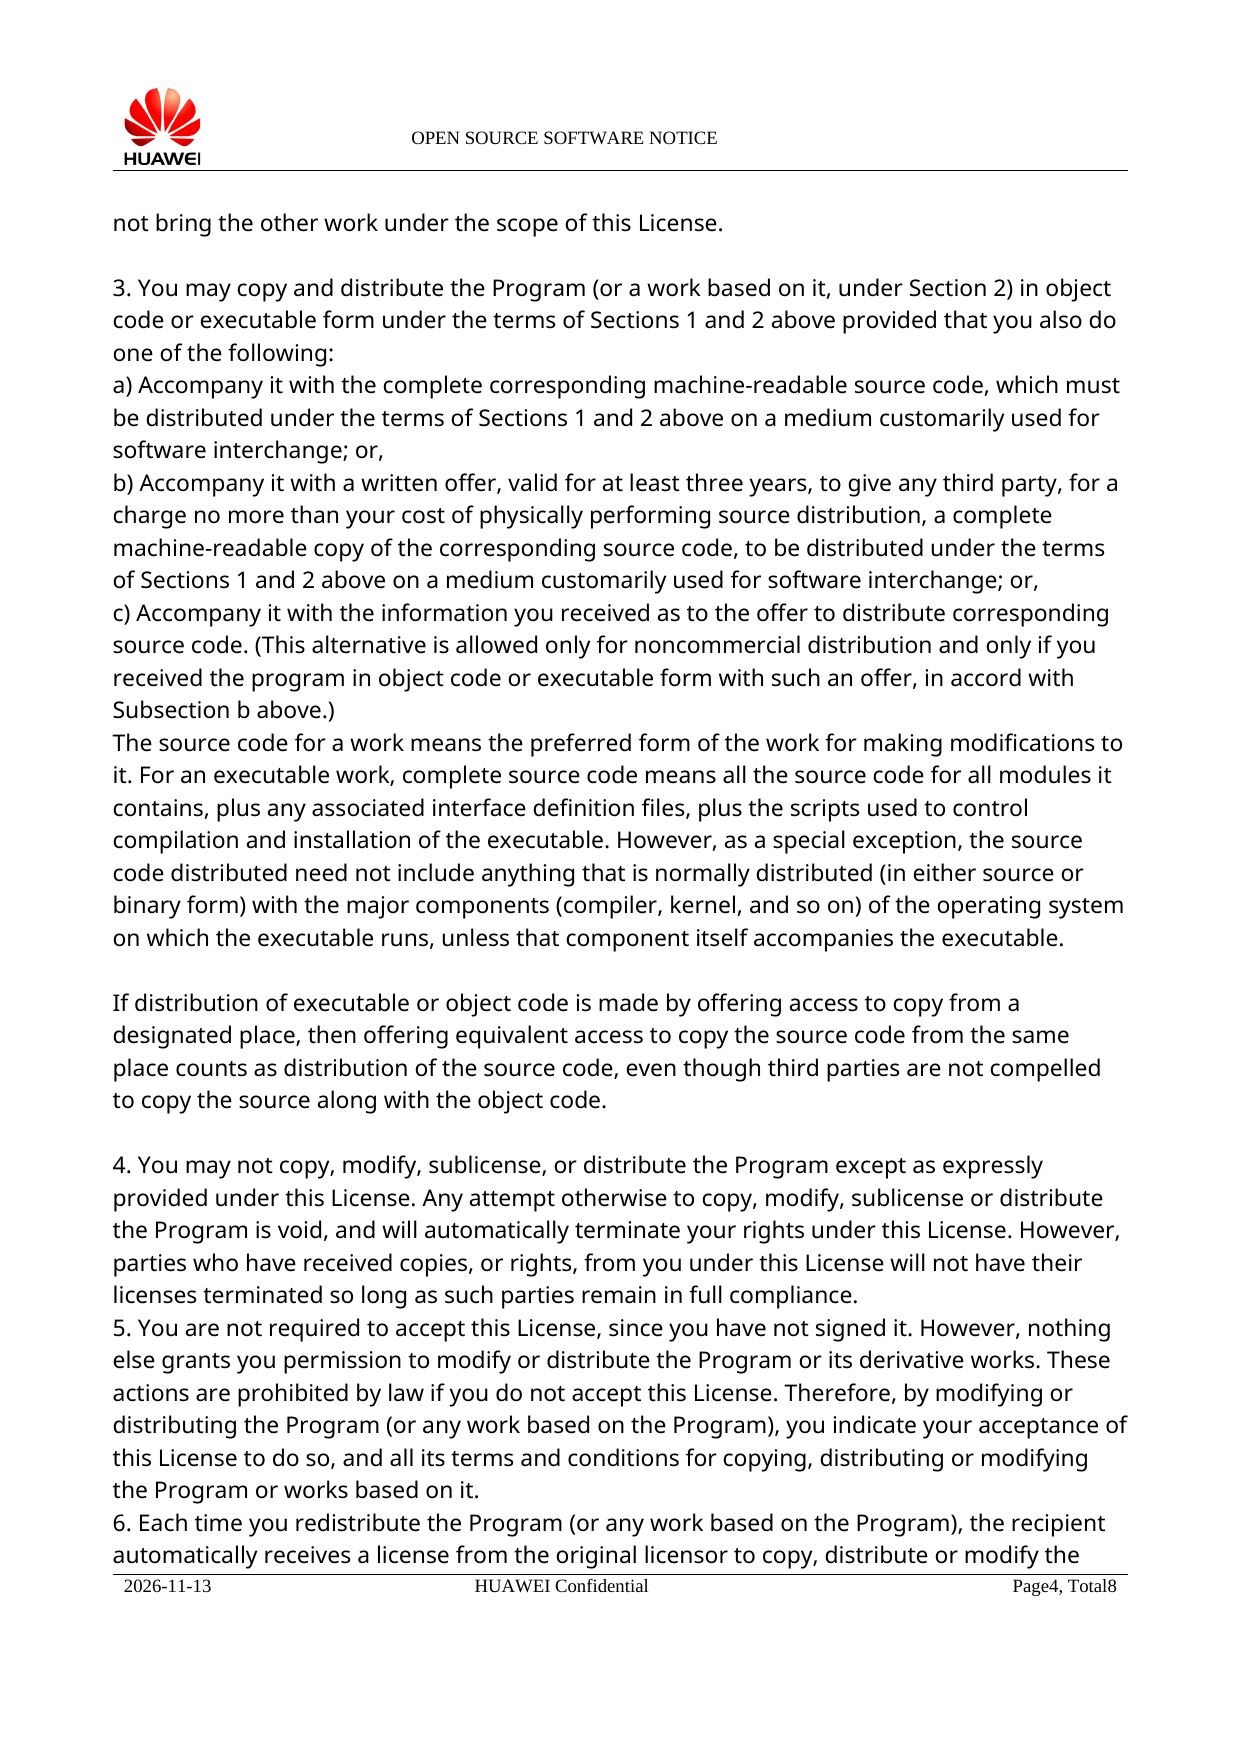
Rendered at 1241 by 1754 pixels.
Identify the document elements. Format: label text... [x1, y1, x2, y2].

text 3. You may copy and distribute the Program (or a work based on it, under Section 2) in object code or executable form under the terms of Sections 1 and 2 above provided that you also do one of the following: [112, 271, 1128, 369]
text a) Accompany it with the complete corresponding machine-readable source code, which must be distributed under the terms of Sections 1 and 2 above on a medium customarily used for software interchange; or, [112, 369, 1128, 466]
text 5. You are not required to accept this License, since you have not signed it. However, nothing else grants you permission to modify or distribute the Program or its derivative works. These actions are prohibited by law if you do not accept this License. Therefore, by modifying or distributing the Program (or any work based on the Program), you indicate your acceptance of this License to do so, and all its terms and conditions for copying, distributing or modifying the Program or works based on it. [112, 1311, 1128, 1506]
text c) Accompany it with the information you received as to the offer to distribute corresponding source code. (This alternative is allowed only for noncommercial distribution and only if you received the program in object code or executable form with such an offer, in accord with Subsection b above.) [112, 596, 1128, 726]
text The source code for a work means the preferred form of the work for making modifications to it. For an executable work, complete source code means all the source code for all modules it contains, plus any associated interface definition files, plus the scripts used to control compilation and installation of the executable. However, as a special exception, the source code distributed need not include anything that is normally distributed (in either source or binary form) with the major components (compiler, kernel, and so on) of the operating system on which the executable runs, unless that component itself accompanies the executable. [112, 726, 1128, 954]
text b) Accompany it with a written offer, valid for at least three years, to give any third party, for a charge no more than your cost of physically performing source distribution, a complete machine-readable copy of the corresponding source code, to be distributed under the terms of Sections 1 and 2 above on a medium customarily used for software interchange; or, [112, 466, 1128, 596]
text If distribution of executable or object code is made by offering access to copy from a designated place, then offering equivalent access to copy the source code from the same place counts as distribution of the source code, even though third parties are not compelled to copy the source along with the object code. [112, 986, 1128, 1116]
text 4. You may not copy, modify, sublicense, or distribute the Program except as expressly provided under this License. Any attempt otherwise to copy, modify, sublicense or distribute the Program is void, and will automatically terminate your rights under this License. However, parties who have received copies, or rights, from you under this License will not have their licenses terminated so long as such parties remain in full compliance. [112, 1149, 1128, 1311]
picture [124, 88, 201, 165]
